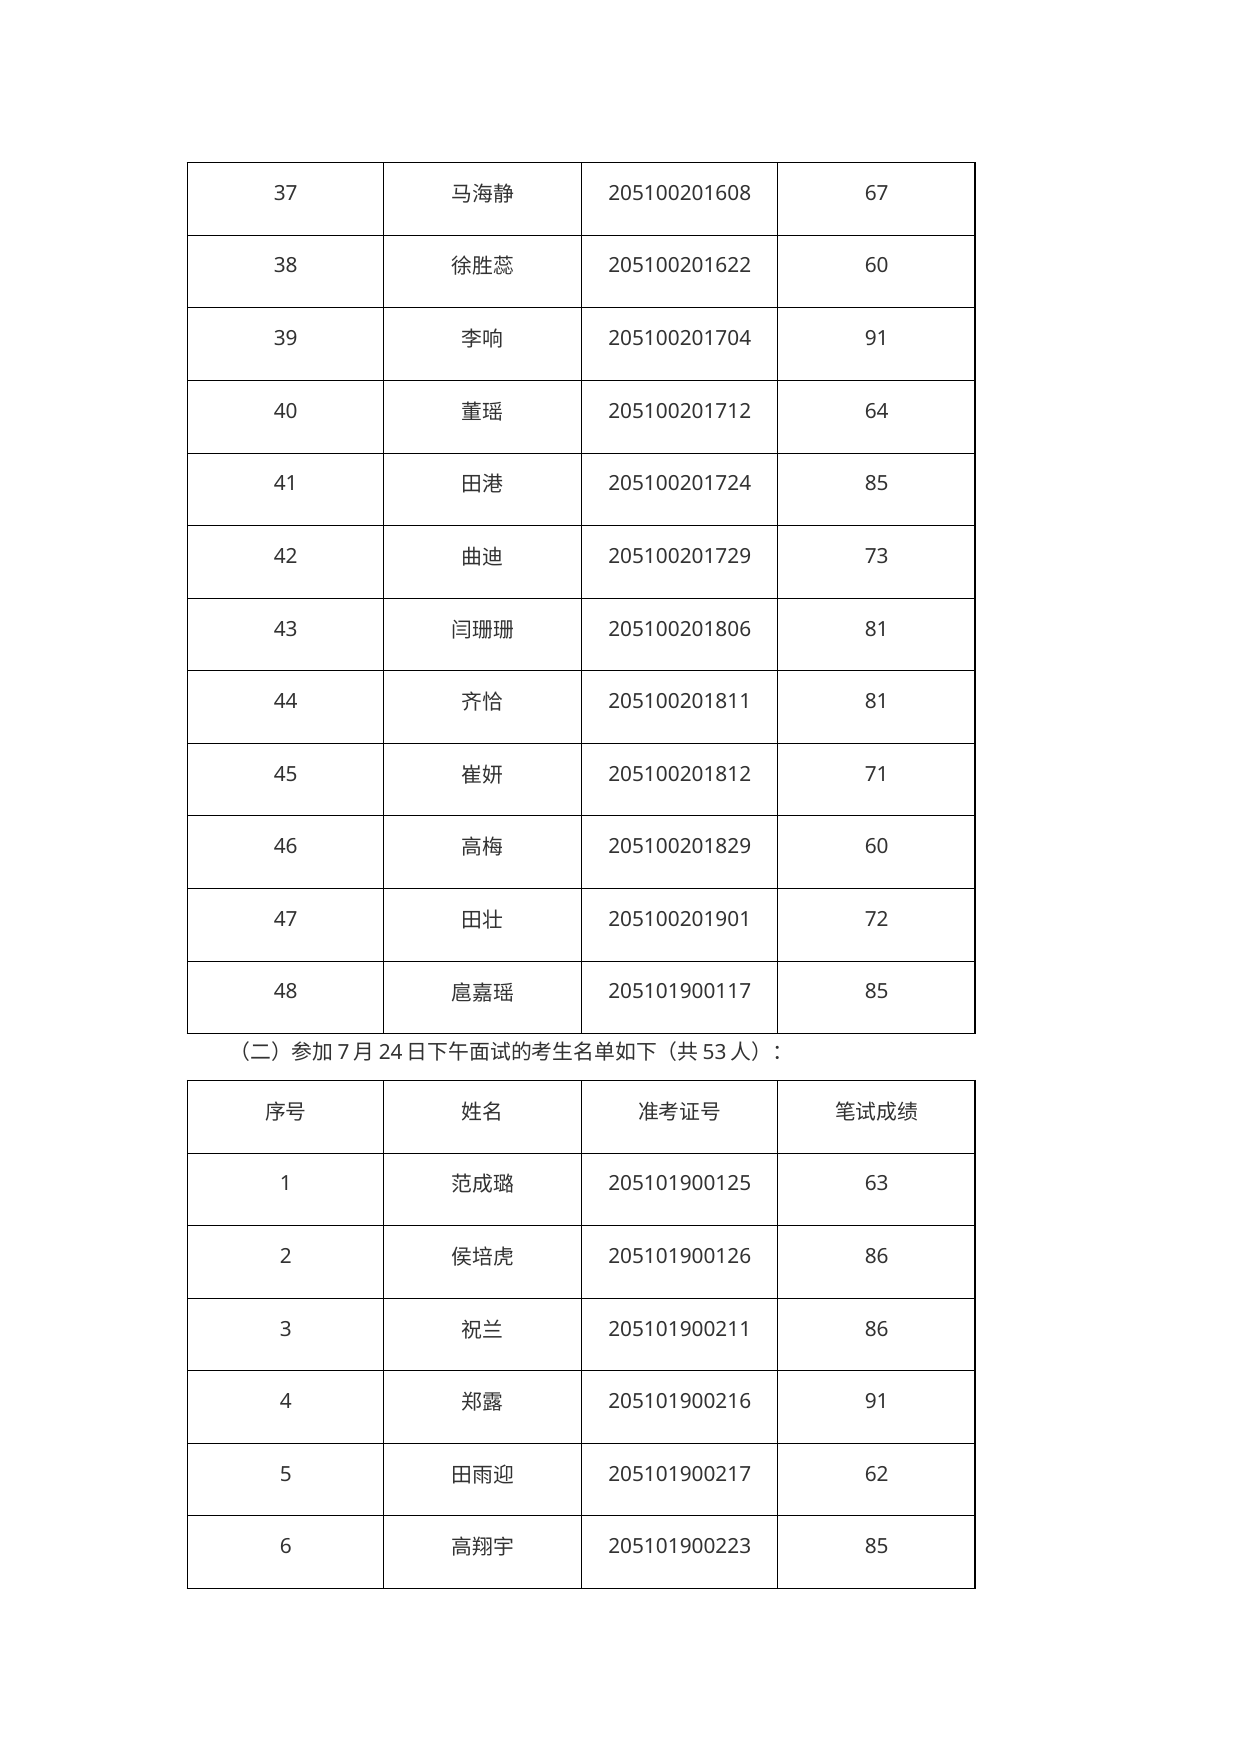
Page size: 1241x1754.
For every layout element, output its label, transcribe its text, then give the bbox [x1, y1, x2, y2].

table_cell 205100201901 [582, 889, 777, 961]
table_cell 205101900211 [582, 1299, 777, 1370]
table_cell 63 [778, 1154, 974, 1225]
table_cell 44 [188, 671, 383, 743]
table_cell 85 [778, 1516, 974, 1588]
table_cell 42 [188, 526, 383, 598]
table_cell 马海静 [384, 163, 581, 234]
table_cell 38 [188, 236, 383, 307]
table_cell 205101900223 [582, 1516, 777, 1588]
table_cell 齐恰 [384, 671, 581, 743]
table_cell 205100201812 [582, 744, 777, 815]
table_cell 205100201622 [582, 236, 777, 307]
table_cell 2 [188, 1226, 383, 1298]
table_cell 205100201729 [582, 526, 777, 598]
table_cell 高翔宇 [384, 1516, 581, 1588]
table_cell 86 [778, 1299, 974, 1370]
table_cell 73 [778, 526, 974, 598]
table_cell 39 [188, 308, 383, 380]
table_cell 205101900216 [582, 1371, 777, 1443]
table_cell 81 [778, 671, 974, 743]
table_cell 5 [188, 1444, 383, 1515]
table_cell 205100201724 [582, 454, 777, 525]
table_header 姓名 [384, 1081, 581, 1152]
table_cell 田壮 [384, 889, 581, 961]
table_cell 高梅 [384, 816, 581, 888]
table_cell 205100201608 [582, 163, 777, 234]
table_header 笔试成绩 [778, 1081, 974, 1152]
table_cell 3 [188, 1299, 383, 1370]
table_cell 205100201811 [582, 671, 777, 743]
table_header 准考证号 [582, 1081, 777, 1152]
table_cell 46 [188, 816, 383, 888]
table_cell 205100201829 [582, 816, 777, 888]
table_cell 田港 [384, 454, 581, 525]
table_cell 董瑶 [384, 381, 581, 452]
table_cell 李响 [384, 308, 581, 380]
table_cell 45 [188, 744, 383, 815]
table_cell 205101900125 [582, 1154, 777, 1225]
table_cell 62 [778, 1444, 974, 1515]
table_cell 4 [188, 1371, 383, 1443]
table_cell 田雨迎 [384, 1444, 581, 1515]
table_cell 扈嘉瑶 [384, 962, 581, 1033]
table_cell 37 [188, 163, 383, 234]
table_cell 72 [778, 889, 974, 961]
table_cell 205101900117 [582, 962, 777, 1033]
table_cell 6 [188, 1516, 383, 1588]
table_cell 47 [188, 889, 383, 961]
table_cell 40 [188, 381, 383, 452]
table_cell 祝兰 [384, 1299, 581, 1370]
table_cell 205100201704 [582, 308, 777, 380]
table_cell 205100201712 [582, 381, 777, 452]
table_cell 85 [778, 962, 974, 1033]
table_cell 侯培虎 [384, 1226, 581, 1298]
table_cell 86 [778, 1226, 974, 1298]
table_cell 闫珊珊 [384, 599, 581, 670]
table_cell 205101900126 [582, 1226, 777, 1298]
table_cell 205100201806 [582, 599, 777, 670]
table_header 序号 [188, 1081, 383, 1152]
table_cell 48 [188, 962, 383, 1033]
table_cell 43 [188, 599, 383, 670]
table_cell 205101900217 [582, 1444, 777, 1515]
table_cell 67 [778, 163, 974, 234]
table_cell 60 [778, 236, 974, 307]
table_cell 曲迪 [384, 526, 581, 598]
text （二）参加7月24日下午面试的考生名单如下（共53人）： [187, 1034, 1053, 1067]
table_cell 60 [778, 816, 974, 888]
table_cell 范成璐 [384, 1154, 581, 1225]
table_cell 64 [778, 381, 974, 452]
table_cell 91 [778, 1371, 974, 1443]
table_cell 85 [778, 454, 974, 525]
table_cell 81 [778, 599, 974, 670]
table_cell 1 [188, 1154, 383, 1225]
table_cell 崔妍 [384, 744, 581, 815]
table_cell 徐胜蕊 [384, 236, 581, 307]
table_cell 41 [188, 454, 383, 525]
table_cell 71 [778, 744, 974, 815]
table_cell 郑露 [384, 1371, 581, 1443]
table_cell 91 [778, 308, 974, 380]
